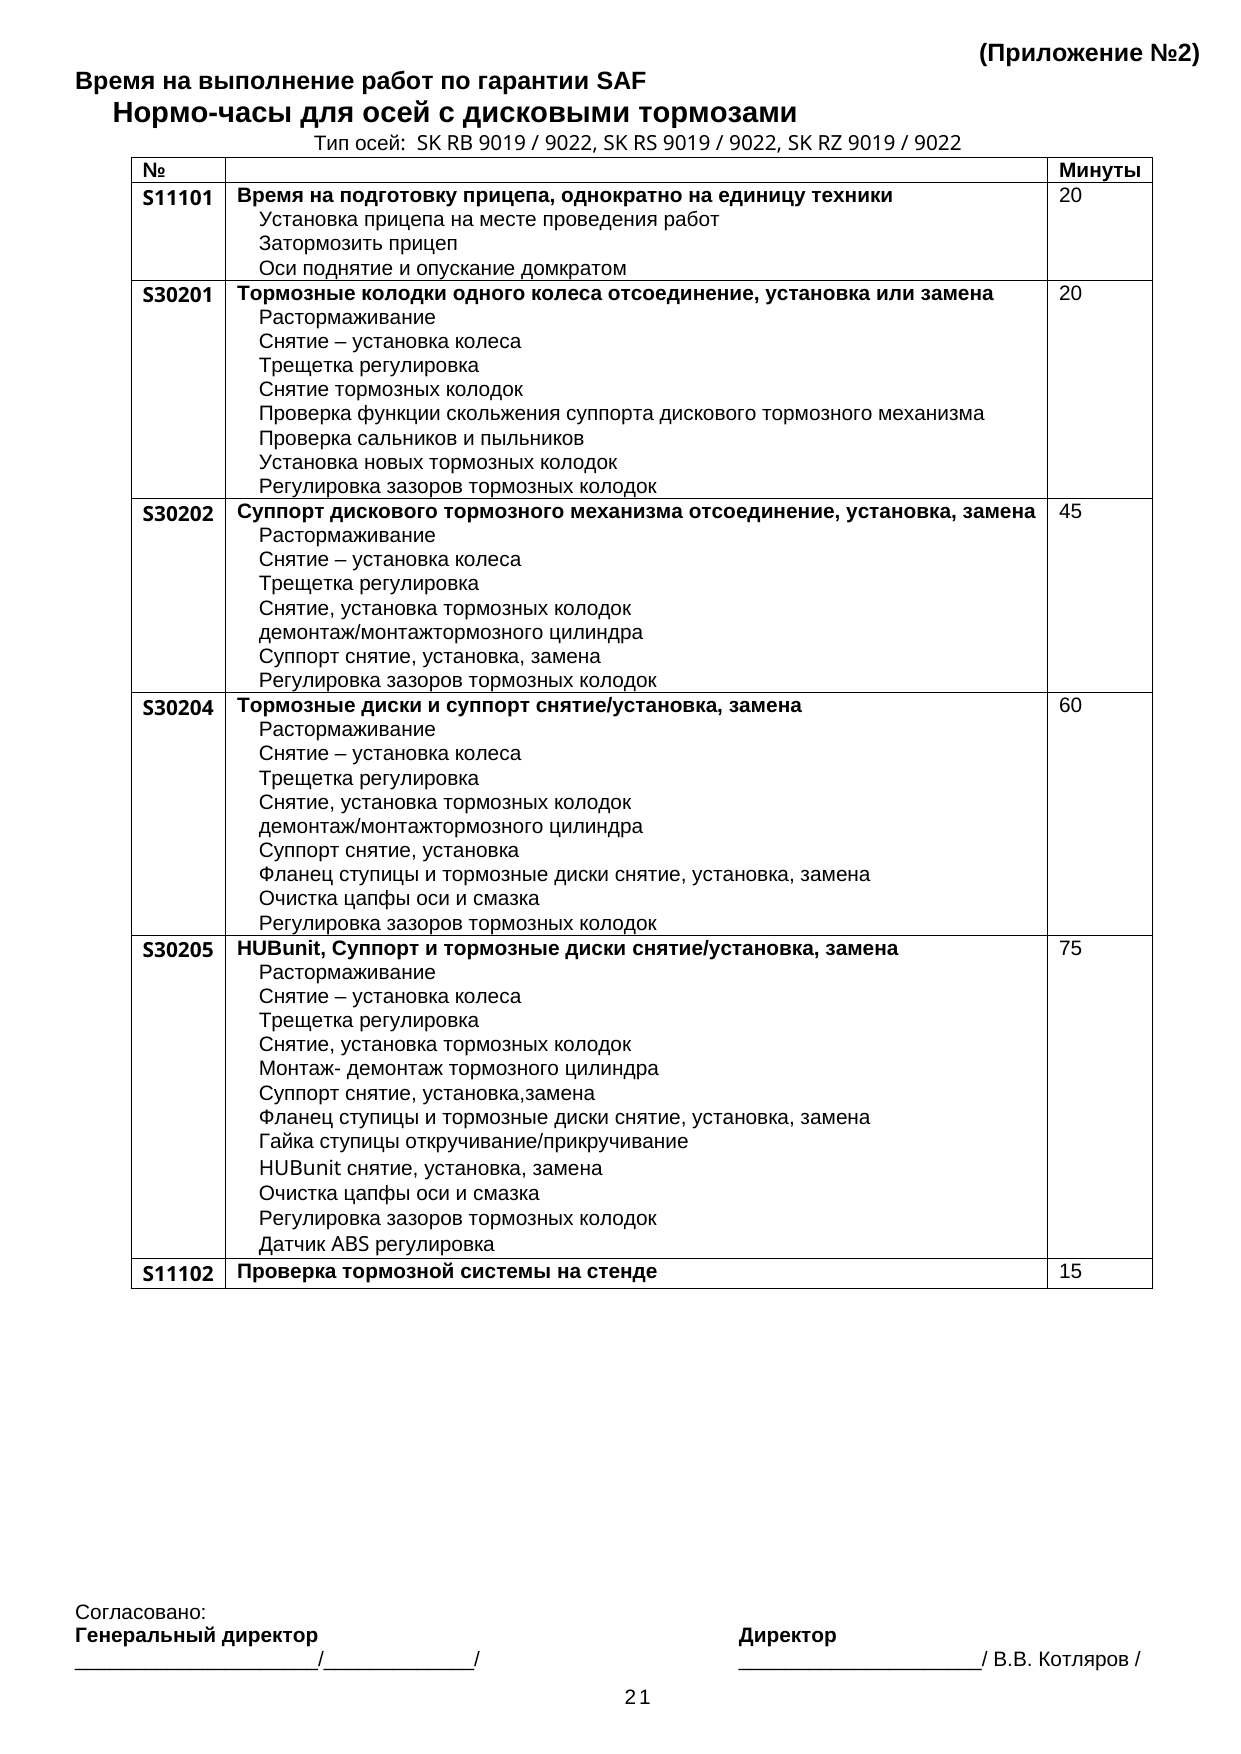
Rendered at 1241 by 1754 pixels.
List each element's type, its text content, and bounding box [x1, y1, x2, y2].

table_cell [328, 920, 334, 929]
text Нормо-часы для осей с дисковыми тормозами [112, 95, 1200, 128]
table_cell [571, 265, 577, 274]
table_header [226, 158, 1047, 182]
text _____________________/_____________/ _____________________/ В.В. Котляров / [75, 1647, 1200, 1671]
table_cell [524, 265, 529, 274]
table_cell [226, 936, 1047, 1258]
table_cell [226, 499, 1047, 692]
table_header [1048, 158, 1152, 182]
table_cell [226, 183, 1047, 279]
text Согласовано: [75, 1600, 1200, 1624]
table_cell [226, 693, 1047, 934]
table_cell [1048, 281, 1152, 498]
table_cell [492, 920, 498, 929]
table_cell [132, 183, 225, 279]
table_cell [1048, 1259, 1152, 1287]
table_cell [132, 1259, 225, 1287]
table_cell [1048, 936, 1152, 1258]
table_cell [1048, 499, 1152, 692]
text (Приложение №2) [75, 37, 1200, 66]
text Время на выполнение работ по гарантии SAF [75, 66, 1200, 95]
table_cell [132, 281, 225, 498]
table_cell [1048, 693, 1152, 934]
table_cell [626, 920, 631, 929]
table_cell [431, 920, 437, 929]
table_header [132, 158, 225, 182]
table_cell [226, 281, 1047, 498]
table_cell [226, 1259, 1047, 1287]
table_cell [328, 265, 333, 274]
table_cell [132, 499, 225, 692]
text Тип осей: SK RB 9019 / 9022, SK RS 9019 / 9022, SK RZ 9019 / 9022 [75, 128, 1200, 157]
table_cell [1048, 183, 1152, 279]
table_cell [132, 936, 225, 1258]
text Генеральный директор Директор [75, 1624, 1240, 1647]
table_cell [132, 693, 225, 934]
